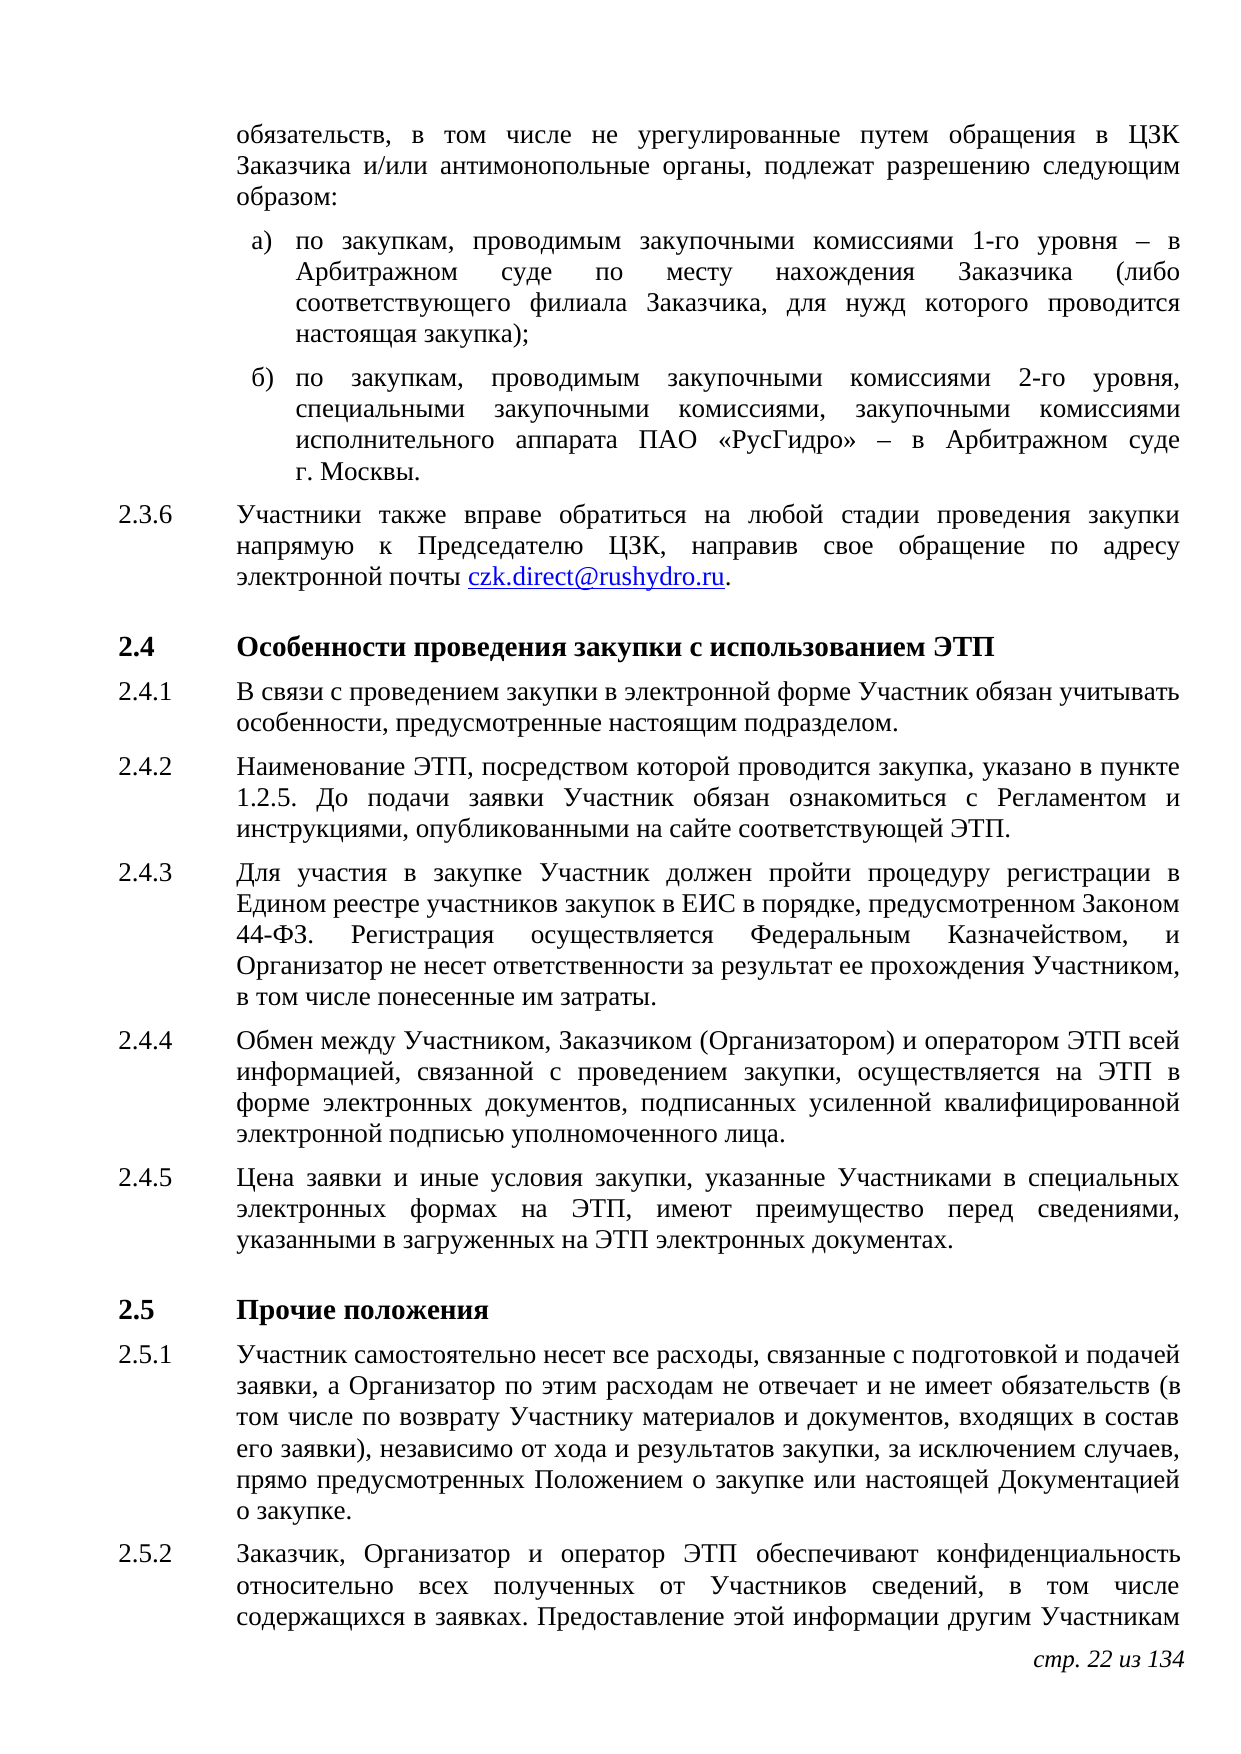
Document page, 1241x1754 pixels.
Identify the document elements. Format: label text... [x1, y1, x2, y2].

text Для участия в закупке Участник должен пройти процедуру регистрации в Едином реестре участников закупок в ЕИС в порядке, предусмотренном Законом 44-ФЗ. Регистрация осуществляется Федеральным Казначейством, и Организатор не несет ответственности за результат ее прохождения Участником, в том числе понесенные им затраты. [118, 856, 1181, 1012]
text Участники также вправе обратиться на любой стадии проведения закупки напрямую к Председателю ЦЗК, направив свое обращение по адресу электронной почты czk.direct@rushydro.ru. [118, 498, 1181, 592]
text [118, 118, 1181, 212]
text Обмен между Участником, Заказчиком (Организатором) и оператором ЭТП всей информацией, связанной с проведением закупки, осуществляется на ЭТП в форме электронных документов, подписанных усиленной квалифицированной электронной подписью уполномоченного лица. [118, 1024, 1181, 1149]
text В связи с проведением закупки в электронной форме Участник обязан учитывать особенности, предусмотренные настоящим подразделом. [118, 675, 1181, 737]
subtitle Прочие положения [118, 1292, 1181, 1326]
text Цена заявки и иные условия закупки, указанные Участниками в специальных электронных формах на ЭТП, имеют преимущество перед сведениями, указанными в загруженных на ЭТП электронных документах. [118, 1161, 1181, 1255]
list по закупкам, проводимым закупочными комиссиями 2-го уровня, специальными закупочными комиссиями, закупочными комиссиями исполнительного аппарата ПАО «РусГидро» – в Арбитражном суде г. Москвы. [251, 361, 1181, 486]
text Наименование ЭТП, посредством которой проводится закупка, указано в пункте 1.2.5. До подачи заявки Участник обязан ознакомиться с Регламентом и инструкциями, опубликованными на сайте соответствующей ЭТП. [118, 750, 1181, 843]
list по закупкам, проводимым закупочными комиссиями 1-го уровня – в Арбитражном суде по месту нахождения Заказчика (либо соответствующего филиала Заказчика, для нужд которого проводится настоящая закупка); [251, 224, 1181, 349]
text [118, 1538, 1181, 1631]
text Участник самостоятельно несет все расходы, связанные с подготовкой и подачей заявки, а Организатор по этим расходам не отвечает и не имеет обязательств (в том числе по возврату Участнику материалов и документов, входящих в состав его заявки), независимо от хода и результатов закупки, за исключением случаев, прямо предусмотренных Положением о закупке или настоящей Документацией о закупке. [118, 1338, 1181, 1525]
subtitle Особенности проведения закупки с использованием ЭТП [118, 629, 1181, 663]
